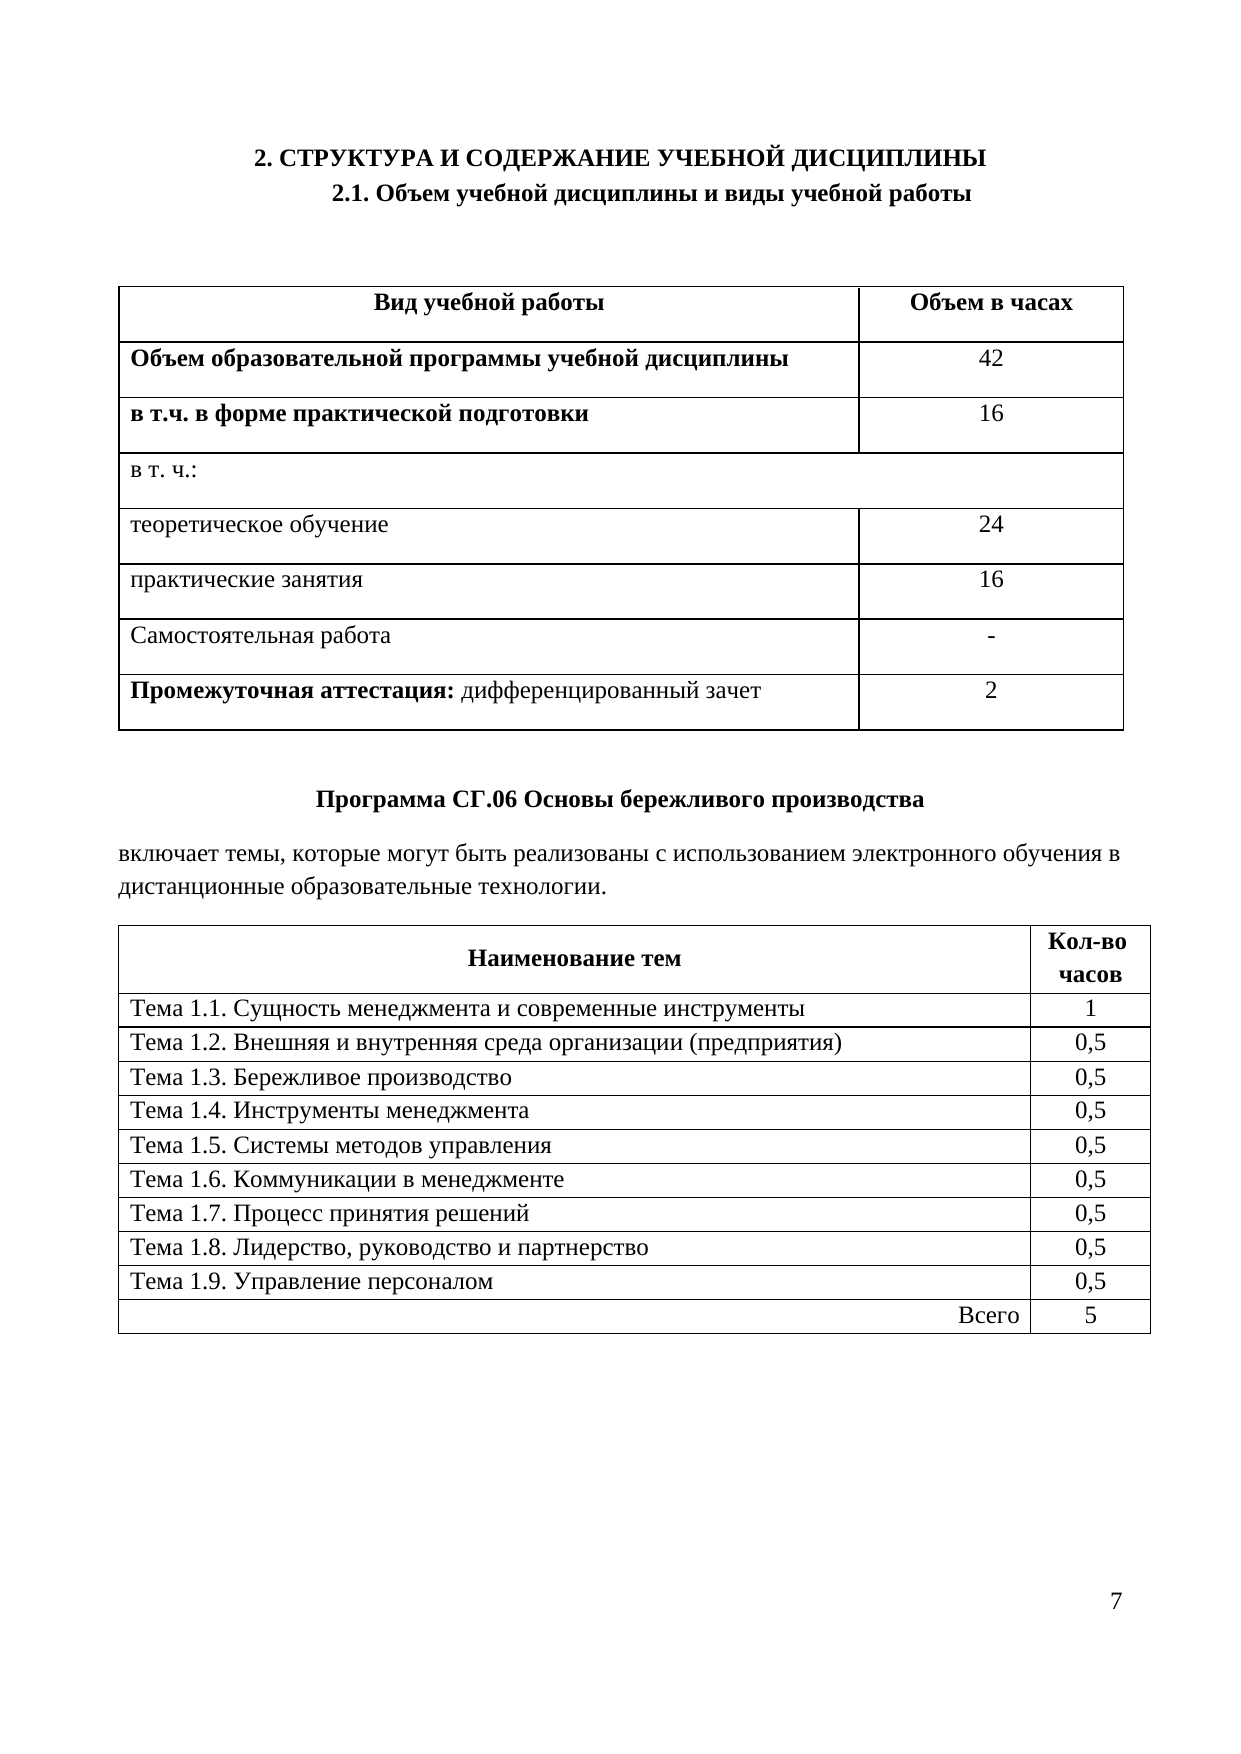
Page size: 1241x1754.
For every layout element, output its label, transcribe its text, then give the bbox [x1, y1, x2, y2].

table_cell 5 [1031, 1300, 1150, 1333]
table_cell 24 [860, 509, 1123, 563]
subtitle 2. СТРУКТУРА И СОДЕРЖАНИЕ УЧЕБНОЙ ДИСЦИПЛИНЫ [118, 143, 1122, 172]
table_cell 0,5 [1031, 1062, 1150, 1094]
table_cell 0,5 [1031, 1028, 1150, 1061]
table_header Объем в часах [860, 287, 1123, 341]
table_cell - [860, 620, 1123, 674]
table_cell Тема 1.2. Внешняя и внутренняя среда организации (предприятия) [119, 1028, 1030, 1061]
table_header Кол-во часов [1031, 926, 1150, 992]
table_cell Тема 1.7. Процесс принятия решений [119, 1198, 1030, 1231]
table_cell практические занятия [120, 565, 858, 618]
table_cell 16 [860, 398, 1123, 452]
table_cell Тема 1.4. Инструменты менеджмента [119, 1096, 1030, 1129]
table_cell 0,5 [1031, 1130, 1150, 1163]
table_cell Тема 1.6. Коммуникации в менеджменте [119, 1164, 1030, 1197]
table_cell в т. ч.: [120, 454, 1123, 507]
table_cell 0,5 [1031, 1198, 1150, 1231]
table_cell 1 [1031, 994, 1150, 1026]
table_cell Тема 1.8. Лидерство, руководство и партнерство [119, 1232, 1030, 1265]
table_cell Тема 1.1. Сущность менеджмента и современные инструменты [119, 994, 1030, 1026]
table_header Наименование тем [119, 926, 1030, 992]
table_cell Самостоятельная работа [120, 620, 858, 674]
table_cell 16 [860, 565, 1123, 618]
table_cell 0,5 [1031, 1266, 1150, 1299]
table_cell 0,5 [1031, 1232, 1150, 1265]
table_cell 0,5 [1031, 1164, 1150, 1197]
table_cell 2 [860, 675, 1123, 729]
text Программа СГ.06 Основы бережливого производства [118, 784, 1122, 813]
table_cell Тема 1.3. Бережливое производство [119, 1062, 1030, 1094]
table_cell Объем образовательной программы учебной дисциплины [120, 343, 858, 397]
table_cell Всего [119, 1300, 1030, 1333]
table_cell Тема 1.5. Системы методов управления [119, 1130, 1030, 1163]
table_cell 0,5 [1031, 1096, 1150, 1129]
table_cell Промежуточная аттестация: дифференцированный зачет [120, 675, 858, 729]
table_cell теоретическое обучение [120, 509, 858, 563]
text 2.1. Объем учебной дисциплины и виды учебной работы [181, 178, 1122, 207]
table_cell в т.ч. в форме практической подготовки [120, 398, 858, 452]
table_header Вид учебной работы [120, 287, 859, 341]
table_cell 42 [860, 343, 1123, 397]
text включает темы, которые могут быть реализованы с использованием электронного обучения в дистанционные образовательные технологии. [118, 838, 1122, 900]
table_cell Тема 1.9. Управление персоналом [119, 1266, 1030, 1299]
